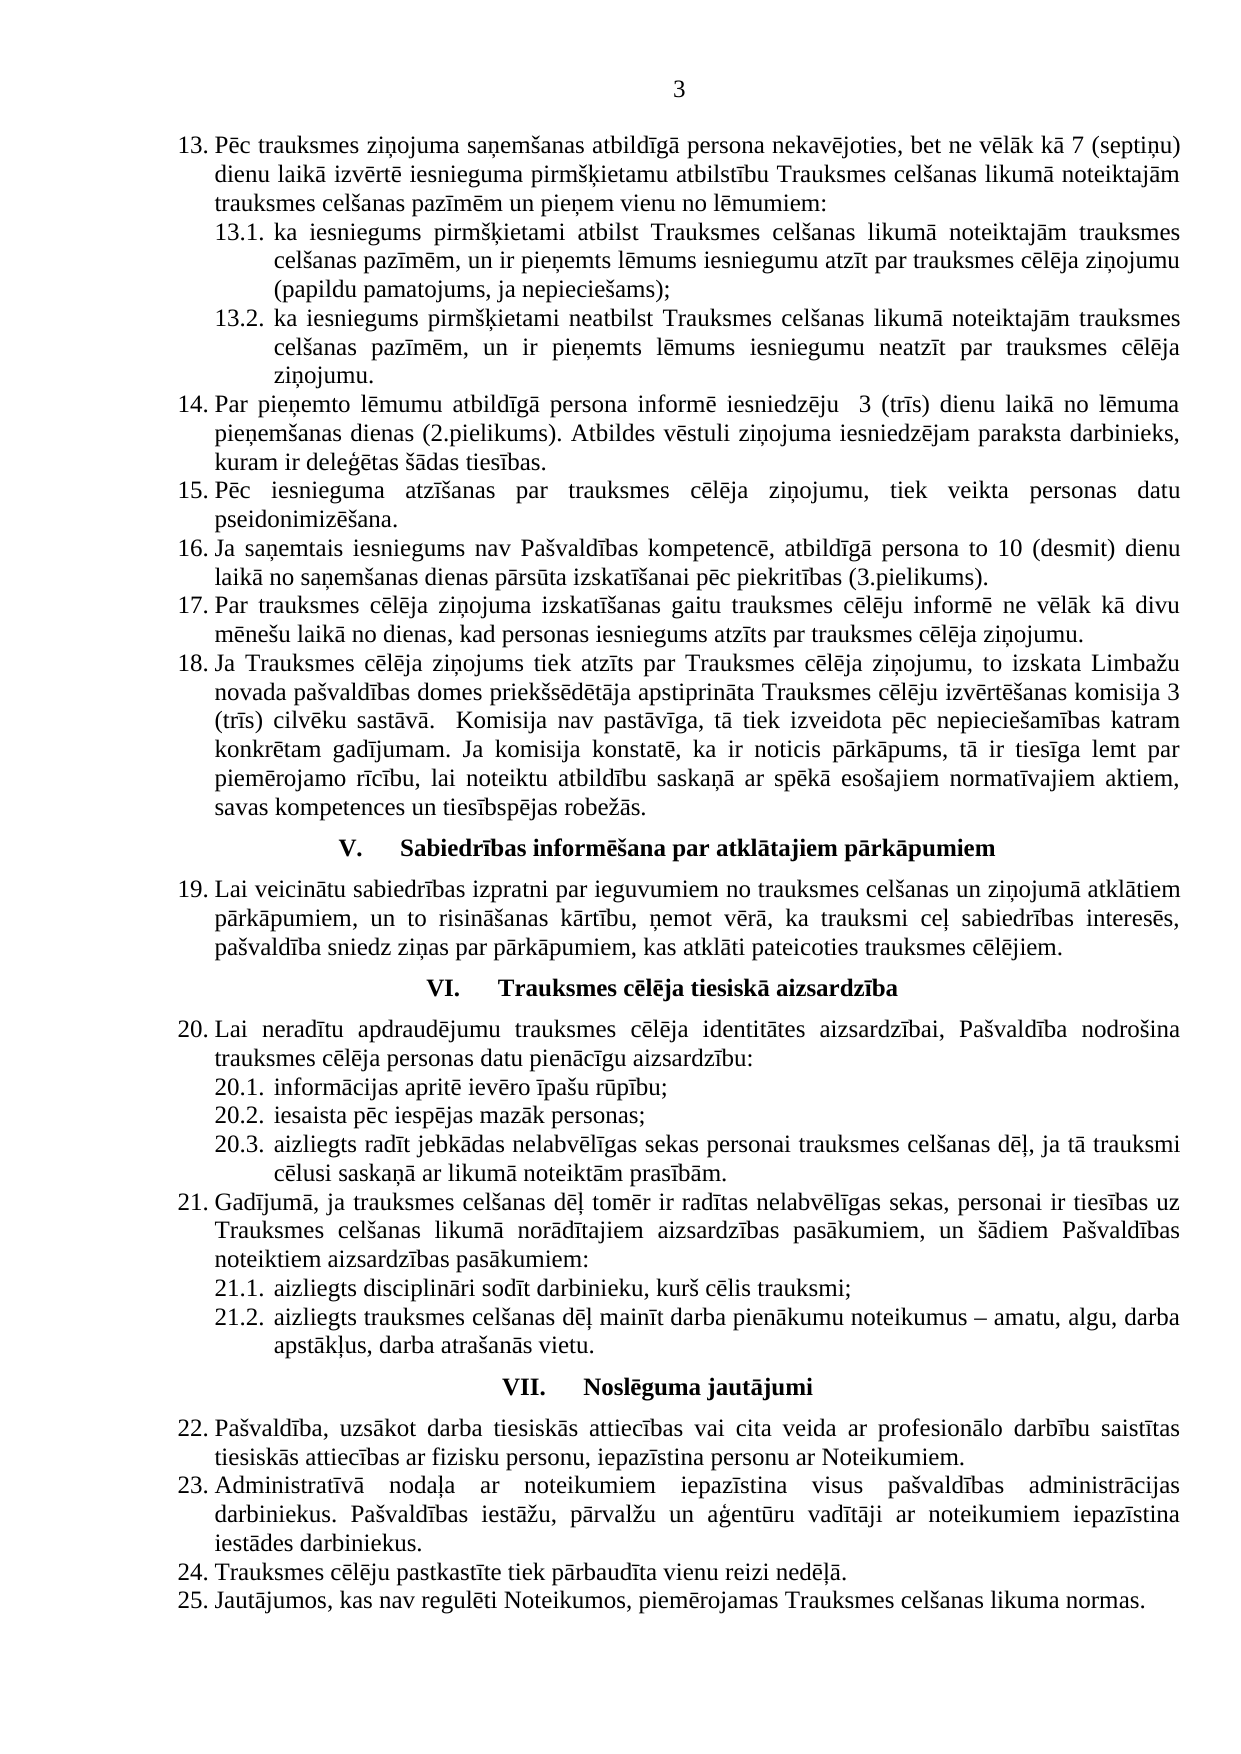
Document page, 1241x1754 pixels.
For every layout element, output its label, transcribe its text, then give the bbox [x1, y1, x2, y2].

list aizliegts radīt jebkādas nelabvēlīgas sekas personai trauksmes celšanas dēļ, ja tā trauksmi cēlusi saskaņā ar likumā noteiktām prasībām. [214, 1129, 1181, 1187]
list ka iesniegums pirmšķietami atbilst Trauksmes celšanas likumā noteiktajām trauksmes celšanas pazīmēm, un ir pieņemts lēmums iesniegumu atzīt par trauksmes cēlēja ziņojumu (papildu pamatojums, ja nepieciešams); [214, 217, 1181, 303]
list Ja Trauksmes cēlēja ziņojums tiek atzīts par Trauksmes cēlēja ziņojumu, to izskata Limbažu novada pašvaldības domes priekšsēdētāja apstiprināta Trauksmes cēlēju izvērtēšanas komisija 3 (trīs) cilvēku sastāvā. Komisija nav pastāvīga, tā tiek izveidota pēc nepieciešamības katram konkrētam gadījumam. Ja komisija konstatē, ka ir noticis pārkāpums, tā ir tiesīga lemt par piemērojamo rīcību, lai noteiktu atbildību saskaņā ar spēkā esošajiem normatīvajiem aktiem, savas kompetences un tiesībspējas robežās. [177, 648, 1181, 821]
list Pēc trauksmes ziņojuma saņemšanas atbildīgā persona nekavējoties, bet ne vēlāk kā 7 (septiņu) dienu laikā izvērtē iesnieguma pirmšķietamu atbilstību Trauksmes celšanas likumā noteiktajām trauksmes celšanas pazīmēm un pieņem vienu no lēmumiem: [177, 131, 1181, 217]
list iesaista pēc iespējas mazāk personas; [214, 1101, 1181, 1129]
list Pēc iesnieguma atzīšanas par trauksmes cēlēja ziņojumu, tiek veikta personas datu pseidonimizēšana. [177, 476, 1181, 533]
list Ja saņemtais iesniegums nav Pašvaldības kompetencē, atbildīgā persona to 10 (desmit) dienu laikā no saņemšanas dienas pārsūta izskatīšanai pēc piekritības (3.pielikums). [177, 533, 1181, 591]
list Gadījumā, ja trauksmes celšanas dēļ tomēr ir radītas nelabvēlīgas sekas, personai ir tiesības uz Trauksmes celšanas likumā norādītajiem aizsardzības pasākumiem, un šādiem Pašvaldības noteiktiem aizsardzības pasākumiem: [177, 1187, 1181, 1273]
list Administratīvā nodaļa ar noteikumiem iepazīstina visus pašvaldības administrācijas darbiniekus. Pašvaldības iestāžu, pārvalžu un aģentūru vadītāji ar noteikumiem iepazīstina iestādes darbiniekus. [177, 1471, 1181, 1557]
list Par trauksmes cēlēja ziņojuma izskatīšanas gaitu trauksmes cēlēju informē ne vēlāk kā divu mēnešu laikā no dienas, kad personas iesniegums atzīts par trauksmes cēlēja ziņojumu. [177, 591, 1181, 648]
list aizliegts trauksmes celšanas dēļ mainīt darba pienākumu noteikumus – amatu, algu, darba apstākļus, darba atrašanās vietu. [214, 1302, 1181, 1359]
list aizliegts disciplināri sodīt darbinieku, kurš cēlis trauksmi; [214, 1273, 1181, 1302]
list Trauksmes cēlēju pastkastīte tiek pārbaudīta vienu reizi nedēļā. [177, 1557, 1181, 1586]
list informācijas apritē ievēro īpašu rūpību; [214, 1072, 1181, 1101]
list Trauksmes cēlēja tiesiskā aizsardzība [177, 973, 1181, 1002]
list Par pieņemto lēmumu atbildīgā persona informē iesniedzēju 3 (trīs) dienu laikā no lēmuma pieņemšanas dienas (2.pielikums). Atbildes vēstuli ziņojuma iesniedzējam paraksta darbinieks, kuram ir deleģētas šādas tiesības. [177, 389, 1181, 476]
list Lai neradītu apdraudējumu trauksmes cēlēja identitātes aizsardzībai, Pašvaldība nodrošina trauksmes cēlēja personas datu pienācīgu aizsardzību: [177, 1014, 1181, 1072]
list Pašvaldība, uzsākot darba tiesiskās attiecības vai cita veida ar profesionālo darbību saistītas tiesiskās attiecības ar fizisku personu, iepazīstina personu ar Noteikumiem. [177, 1413, 1181, 1471]
list Sabiedrības informēšana par atklātajiem pārkāpumiem [177, 833, 1181, 862]
list Noslēguma jautājumi [177, 1372, 1181, 1401]
list Jautājumos, kas nav regulēti Noteikumos, piemērojamas Trauksmes celšanas likuma normas. [177, 1586, 1181, 1614]
list ka iesniegums pirmšķietami neatbilst Trauksmes celšanas likumā noteiktajām trauksmes celšanas pazīmēm, un ir pieņemts lēmums iesniegumu neatzīt par trauksmes cēlēja ziņojumu. [214, 303, 1181, 389]
list Lai veicinātu sabiedrības izpratni par ieguvumiem no trauksmes celšanas un ziņojumā atklātiem pārkāpumiem, un to risināšanas kārtību, ņemot vērā, ka trauksmi ceļ sabiedrības interesēs, pašvaldība sniedz ziņas par pārkāpumiem, kas atklāti pateicoties trauksmes cēlējiem. [177, 874, 1181, 961]
